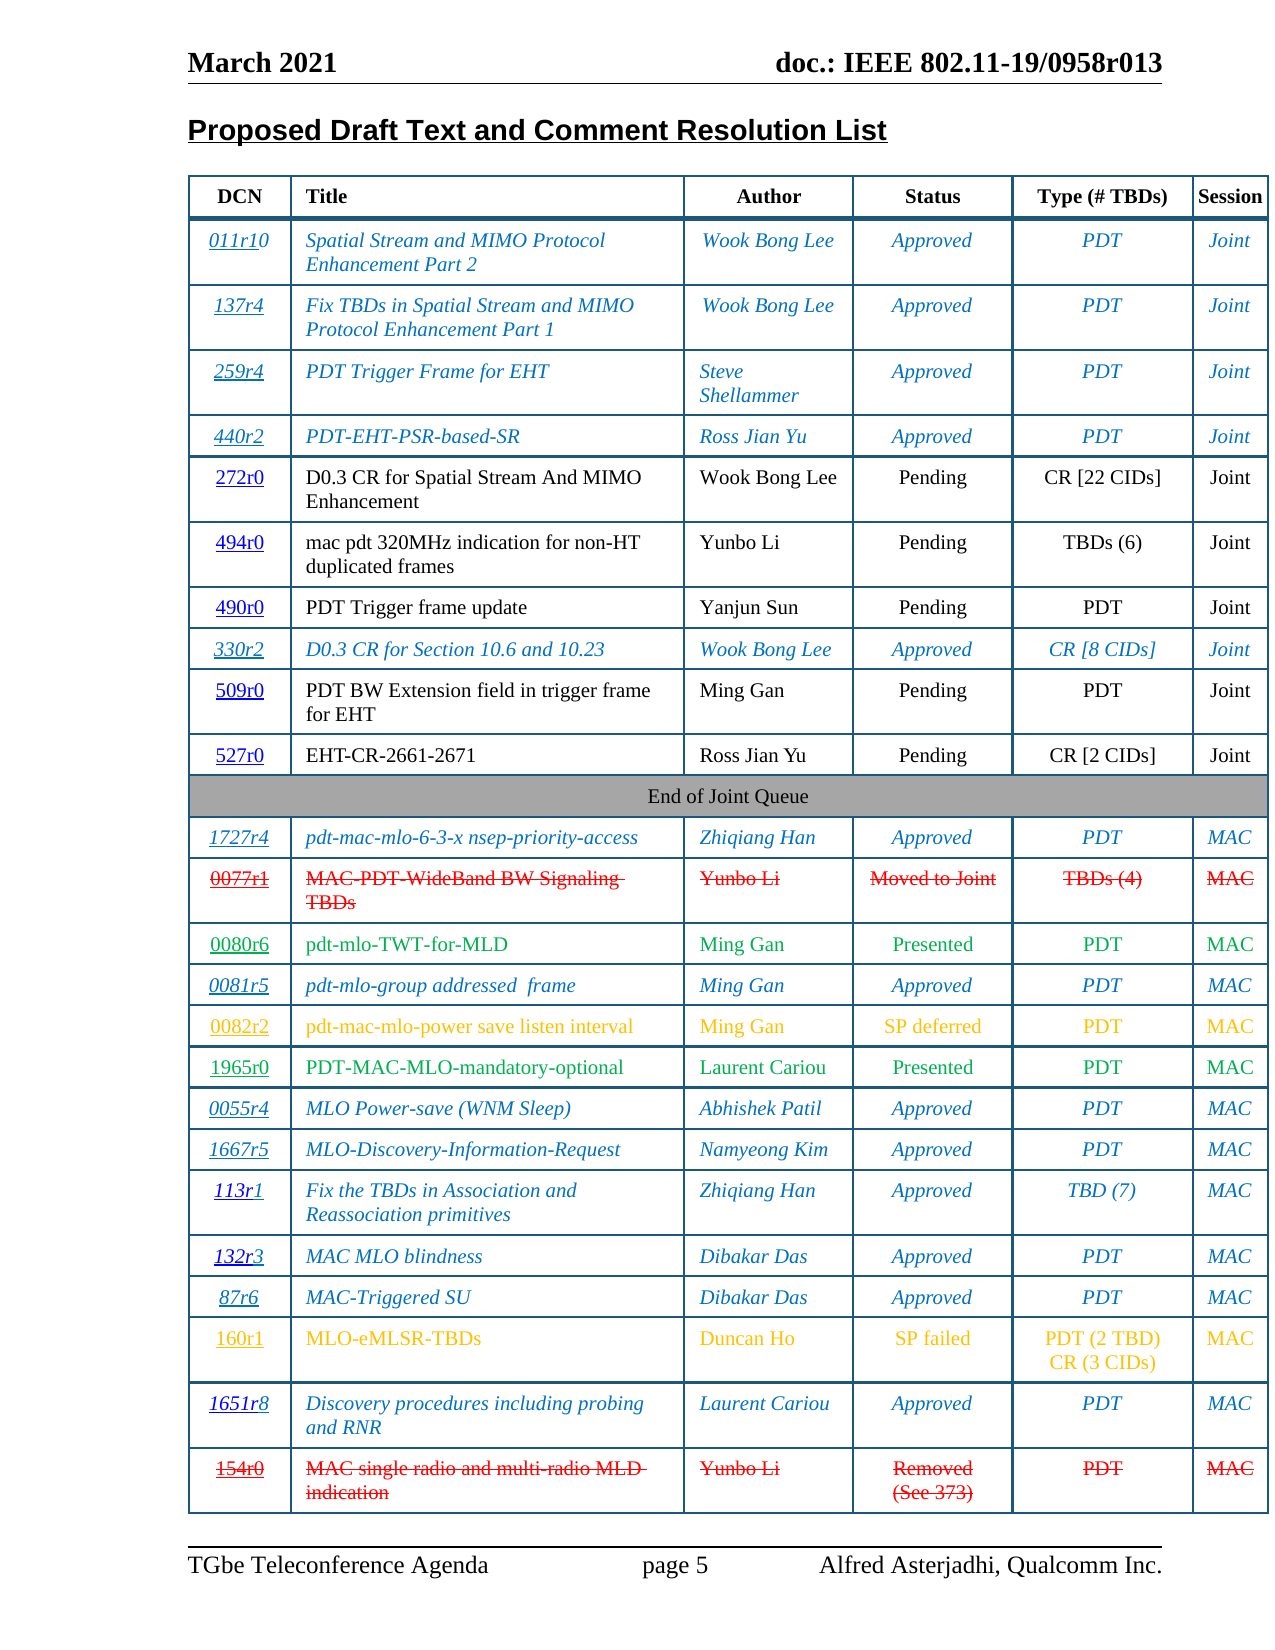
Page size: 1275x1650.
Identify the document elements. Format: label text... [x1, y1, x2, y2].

table_cell MAC MLO blindness [292, 1236, 683, 1275]
table_cell Joint [1194, 670, 1267, 733]
table_cell D0.3 CR for Section 10.6 and 10.23 [292, 629, 683, 668]
table_cell CR [8 CIDs] [1014, 629, 1192, 668]
table_cell SP deferred [854, 1006, 1011, 1045]
table_cell Approved [854, 1236, 1011, 1275]
table_cell MLO Power-save (WNM Sleep) [292, 1089, 683, 1128]
table_cell PDT Trigger frame update [292, 588, 683, 627]
table_cell 527r0 [190, 735, 290, 774]
table_cell PDT (2 TBD) CR (3 CIDs) [1014, 1318, 1192, 1381]
table_cell PDT [1014, 416, 1192, 455]
table_cell MAC [1194, 1236, 1267, 1275]
table_cell MAC single radio and multi-radio MLD indication [292, 1449, 683, 1512]
table_cell SP failed [854, 1318, 1011, 1381]
table_cell 494r0 [190, 523, 290, 586]
table_cell PDT [1014, 588, 1192, 627]
table_header Author [685, 177, 852, 216]
table_cell Zhiqiang Han [685, 1171, 852, 1234]
table_cell Joint [1194, 588, 1267, 627]
table_header Status [854, 177, 1011, 216]
table_cell 137r4 [190, 286, 290, 349]
table_cell Presented [854, 924, 1011, 963]
table_cell PDT [1014, 351, 1192, 414]
table_cell Pending [854, 458, 1011, 521]
table_cell 1965r0 [190, 1048, 290, 1086]
table_cell Ross Jian Yu [685, 735, 852, 774]
table_cell 440r2 [190, 416, 290, 455]
table_cell Joint [1194, 351, 1267, 414]
table_cell MAC [1194, 1048, 1267, 1086]
table_cell Dibakar Das [685, 1277, 852, 1316]
table_cell MAC [1194, 1277, 1267, 1316]
table_cell 132r3 [190, 1236, 290, 1275]
table_cell Laurent Cariou [685, 1048, 852, 1086]
table_cell Discovery procedures including probing and RNR [292, 1384, 683, 1447]
table_header Session [1194, 177, 1267, 216]
table_cell PDT BW Extension field in trigger frame for EHT [292, 670, 683, 733]
table_cell Yunbo Li [685, 523, 852, 586]
table_cell PDT [1014, 924, 1192, 963]
table_cell pdt-mlo-TWT-for-MLD [292, 924, 683, 963]
table_cell D0.3 CR for Spatial Stream And MIMO Enhancement [292, 458, 683, 521]
table_cell Joint [1194, 416, 1267, 455]
table_cell Approved [854, 1277, 1011, 1316]
table_cell Dibakar Das [685, 1236, 852, 1275]
table_cell mac pdt 320MHz indication for non-HT duplicated frames [292, 523, 683, 586]
table_cell pdt-mac-mlo-6-3-x nsep-priority-access [292, 818, 683, 857]
table_cell Zhiqiang Han [685, 818, 852, 857]
table_cell 87r6 [190, 1277, 290, 1316]
table_cell PDT [1014, 1089, 1192, 1128]
table_cell Joint [1194, 735, 1267, 774]
subtitle Proposed Draft Text and Comment Resolution List [187, 112, 1162, 146]
table_cell Pending [854, 735, 1011, 774]
table_cell Approved [854, 351, 1011, 414]
table_cell MAC [1194, 1006, 1267, 1045]
table_cell Wook Bong Lee [685, 286, 852, 349]
table_cell Wook Bong Lee [685, 629, 852, 668]
table_cell Joint [1194, 221, 1267, 284]
table_cell Laurent Cariou [685, 1384, 852, 1447]
table_cell Wook Bong Lee [685, 221, 852, 284]
table_cell Pending [854, 588, 1011, 627]
table_header Title [292, 177, 683, 216]
table_cell PDT [1014, 1449, 1192, 1512]
table_cell Approved [854, 629, 1011, 668]
table_cell MAC [1194, 1449, 1267, 1512]
table_cell Fix TBDs in Spatial Stream and MIMO Protocol Enhancement Part 1 [292, 286, 683, 349]
table_cell Joint [1194, 286, 1267, 349]
table_cell Approved [854, 965, 1011, 1004]
table_cell pdt-mlo-group addressed frame [292, 965, 683, 1004]
table_cell 490r0 [190, 588, 290, 627]
table_cell Ming Gan [685, 670, 852, 733]
table_cell PDT-EHT-PSR-based-SR [292, 416, 683, 455]
table_cell MAC [1194, 818, 1267, 857]
table_cell TBDs (4) [1014, 859, 1192, 922]
table_cell CR [2 CIDs] [1014, 735, 1192, 774]
table_cell Yunbo Li [685, 1449, 852, 1512]
table_cell PDT [1014, 670, 1192, 733]
table_cell Removed (See 373) [854, 1449, 1011, 1512]
table_cell Moved to Joint [854, 859, 1011, 922]
table_cell PDT [1014, 221, 1192, 284]
table_cell 0080r6 [190, 924, 290, 963]
table_cell PDT [1014, 1006, 1192, 1045]
table_cell MAC [1194, 965, 1267, 1004]
table_cell PDT [1014, 818, 1192, 857]
table_cell Pending [854, 523, 1011, 586]
table_cell 0055r4 [190, 1089, 290, 1128]
table_cell Ming Gan [685, 1006, 852, 1045]
table_cell EHT-CR-2661-2671 [292, 735, 683, 774]
table_cell Yunbo Li [685, 859, 852, 922]
table_cell PDT [1014, 1277, 1192, 1316]
table_cell MAC-PDT-WideBand BW Signaling TBDs [292, 859, 683, 922]
table_cell Approved [854, 1130, 1011, 1169]
table_cell 154r0 [190, 1449, 290, 1512]
table_cell Ming Gan [685, 965, 852, 1004]
table_cell CR [22 CIDs] [1014, 458, 1192, 521]
table_cell Steve Shellammer [685, 351, 852, 414]
table_cell Approved [854, 1171, 1011, 1234]
table_cell PDT [1014, 1236, 1192, 1275]
table_header Type (# TBDs) [1014, 177, 1192, 216]
table_cell Spatial Stream and MIMO Protocol Enhancement Part 2 [292, 221, 683, 284]
table_cell Approved [854, 818, 1011, 857]
table_cell MAC [1194, 1384, 1267, 1447]
table_cell Wook Bong Lee [685, 458, 852, 521]
table_cell PDT [1014, 1130, 1192, 1169]
table_cell PDT [1014, 286, 1192, 349]
table_cell MAC [1194, 1171, 1267, 1234]
table_cell 0077r1 [190, 859, 290, 922]
table_cell Fix the TBDs in Association and Reassociation primitives [292, 1171, 683, 1234]
table_cell PDT [1014, 1048, 1192, 1086]
table_cell Approved [854, 416, 1011, 455]
table_cell PDT [1014, 1384, 1192, 1447]
table_cell MLO-eMLSR-TBDs [292, 1318, 683, 1381]
table_cell Approved [854, 1384, 1011, 1447]
table_cell 330r2 [190, 629, 290, 668]
table_cell PDT-MAC-MLO-mandatory-optional [292, 1048, 683, 1086]
table_cell MAC [1194, 859, 1267, 922]
table_cell Joint [1194, 523, 1267, 586]
table_cell Approved [854, 286, 1011, 349]
table_cell 259r4 [190, 351, 290, 414]
table_header DCN [190, 177, 290, 216]
table_cell 1651r8 [190, 1384, 290, 1447]
table_cell MAC [1194, 1318, 1267, 1381]
table_cell Yanjun Sun [685, 588, 852, 627]
table_cell Abhishek Patil [685, 1089, 852, 1128]
table_cell 1727r4 [190, 818, 290, 857]
table_cell Pending [854, 670, 1011, 733]
table_cell PDT [1014, 965, 1192, 1004]
table_cell MLO-Discovery-Information-Request [292, 1130, 683, 1169]
table_cell 509r0 [190, 670, 290, 733]
table_cell Ming Gan [685, 924, 852, 963]
table_cell Approved [854, 221, 1011, 284]
table_cell Approved [854, 1089, 1011, 1128]
table_cell PDT Trigger Frame for EHT [292, 351, 683, 414]
table_cell pdt-mac-mlo-power save listen interval [292, 1006, 683, 1045]
table_cell Joint [1194, 629, 1267, 668]
table_cell MAC-Triggered SU [292, 1277, 683, 1316]
table_cell 0081r5 [190, 965, 290, 1004]
table_cell TBD (7) [1014, 1171, 1192, 1234]
table_cell 011r10 [190, 221, 290, 284]
table_cell 160r1 [190, 1318, 290, 1381]
table_cell MAC [1194, 924, 1267, 963]
table_cell TBDs (6) [1014, 523, 1192, 586]
table_cell MAC [1194, 1089, 1267, 1128]
table_cell Namyeong Kim [685, 1130, 852, 1169]
table_cell 113r1 [190, 1171, 290, 1234]
table_cell Duncan Ho [685, 1318, 852, 1381]
table_cell Ross Jian Yu [685, 416, 852, 455]
table_cell Joint [1194, 458, 1267, 521]
table_cell End of Joint Queue [190, 776, 1267, 816]
table_cell Presented [854, 1048, 1011, 1086]
table_cell MAC [1194, 1130, 1267, 1169]
table_cell 272r0 [190, 458, 290, 521]
table_cell 1667r5 [190, 1130, 290, 1169]
table_cell 0082r2 [190, 1006, 290, 1045]
